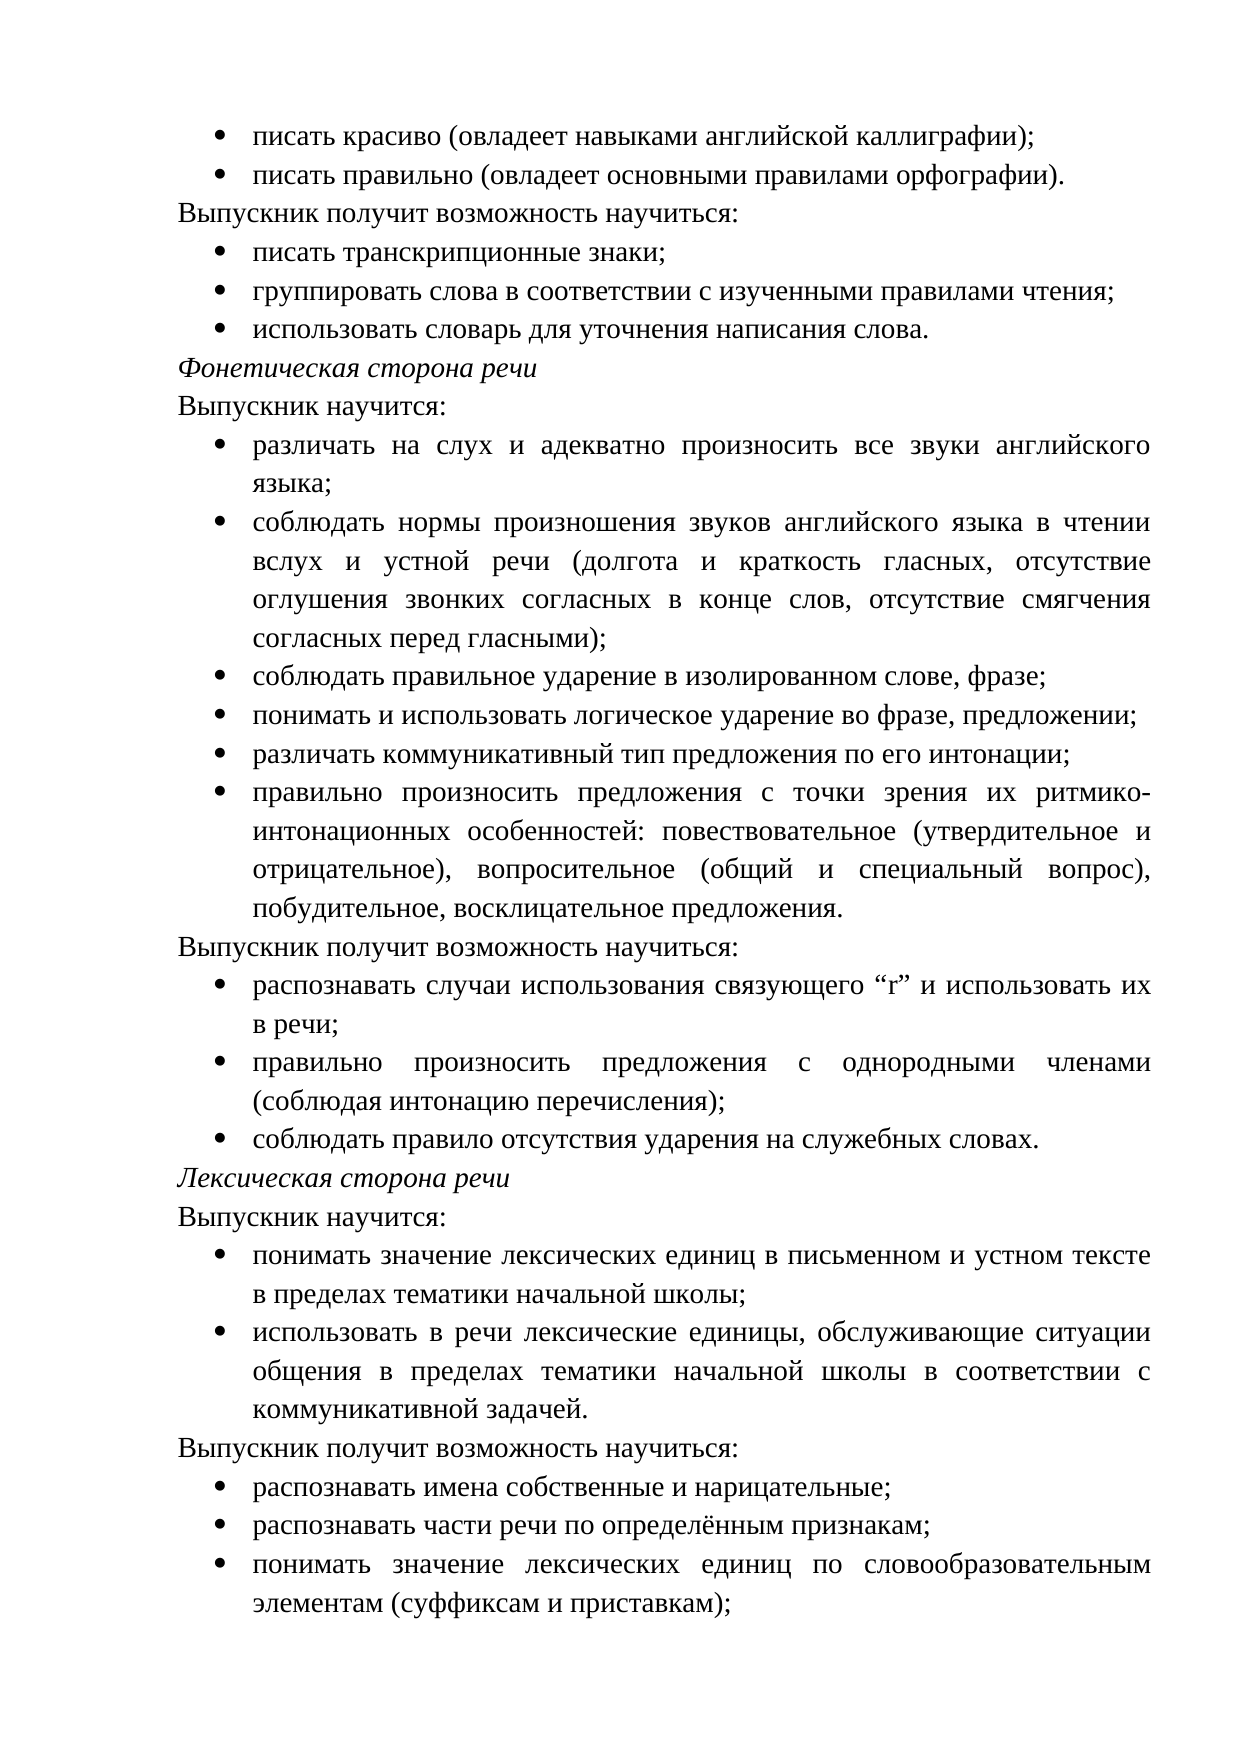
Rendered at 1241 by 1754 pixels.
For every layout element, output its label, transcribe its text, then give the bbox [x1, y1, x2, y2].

list правильно произносить предложения с однородными членами (соблюдая интонацию перечисления); [215, 1044, 1152, 1117]
list использовать словарь для уточнения написания слова. [215, 311, 1152, 345]
list распознавать случаи использования связующего “r” и использовать их в речи; [215, 967, 1152, 1039]
list распознавать имена собственные и нарицательные; [215, 1469, 1152, 1502]
text Выпускник научится: [177, 1199, 1152, 1232]
list соблюдать нормы произношения звуков английского языка в чтении вслух и устной речи (долгота и краткость гласных, отсутствие оглушения звонких согласных в конце слов, отсутствие смягчения согласных перед гласными); [215, 504, 1152, 653]
list понимать значение лексических единиц в письменном и устном тексте в пределах тематики начальной школы; [215, 1237, 1152, 1309]
list понимать значение лексических единиц по словообразовательным элементам (суффиксам и приставкам); [215, 1546, 1152, 1618]
list распознавать части речи по определённым признакам; [215, 1507, 1152, 1541]
list использовать в речи лексические единицы, обслуживающие ситуации общения в пределах тематики начальной школы в соответствии с коммуникативной задачей. [215, 1314, 1152, 1425]
text Выпускник научится: [177, 388, 1152, 422]
text Выпускник получит возможность научиться: [177, 195, 1152, 229]
list различать коммуникативный тип предложения по его интонации; [215, 736, 1152, 769]
text Выпускник получит возможность научиться: [177, 929, 1152, 962]
list правильно произносить предложения с точки зрения их ритмико-интонационных особенностей: повествовательное (утвердительное и отрицательное), вопросительное (общий и специальный вопрос), побудительное, восклицательное предложения. [215, 774, 1152, 924]
list соблюдать правильное ударение в изолированном слове, фразе; [215, 658, 1152, 692]
list группировать слова в соответствии с изученными правилами чтения; [215, 273, 1152, 306]
list понимать и использовать логическое ударение во фразе, предложении; [215, 697, 1152, 731]
list писать транскрипционные знаки; [215, 234, 1152, 268]
list соблюдать правило отсутствия ударения на служебных словах. [215, 1122, 1152, 1155]
list писать правильно (овладеет основными правилами орфографии). [215, 157, 1152, 190]
text Выпускник получит возможность научиться: [177, 1430, 1152, 1464]
list писать красиво (овладеет навыками английской каллиграфии); [215, 118, 1152, 152]
list различать на слух и адекватно произносить все звуки английского языка; [215, 427, 1152, 499]
text Лексическая сторона речи [177, 1160, 1152, 1194]
text Фонетическая сторона речи [177, 350, 1152, 383]
